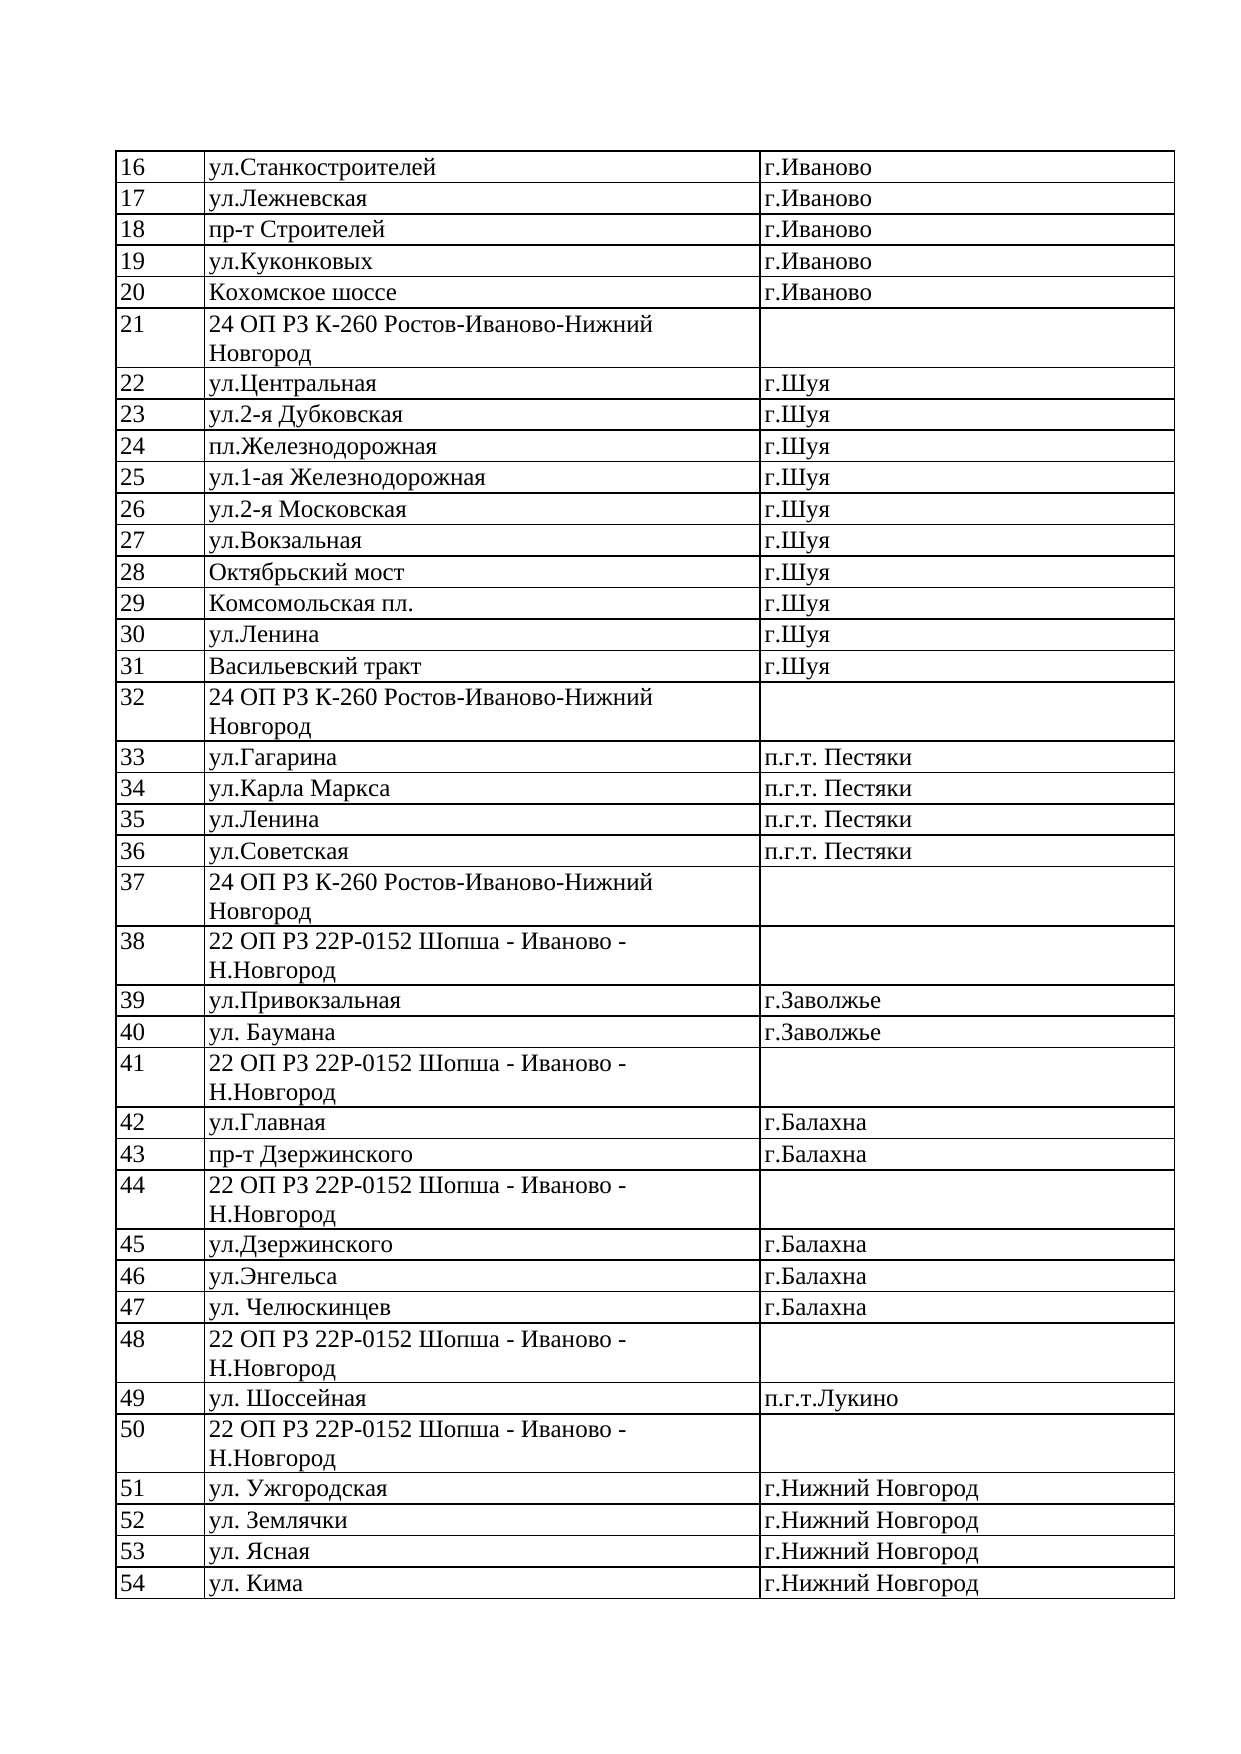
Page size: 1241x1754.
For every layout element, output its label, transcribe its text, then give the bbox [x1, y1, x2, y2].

table_cell 44 [117, 1171, 204, 1228]
table_cell г.Шуя [761, 462, 1174, 492]
table_cell 22 ОП РЗ 22Р-0152 Шопша - Иваново - Н.Новгород [205, 927, 759, 984]
table_cell г.Шуя [761, 400, 1174, 429]
table_cell г.Балахна [761, 1292, 1174, 1322]
table_cell ул. Ужгородская [205, 1473, 759, 1503]
table_cell ул. Челюскинцев [205, 1292, 759, 1322]
table_cell п.г.т. Пестяки [761, 836, 1174, 866]
table_cell [761, 867, 1174, 925]
table_cell ул.Привокзальная [205, 986, 759, 1015]
table_cell 54 [117, 1568, 204, 1598]
table_cell г.Иваново [761, 246, 1174, 276]
table_cell 20 [117, 277, 204, 307]
table_cell 19 [117, 246, 204, 276]
table_cell 27 [117, 525, 204, 555]
table_cell ул.Ленина [205, 620, 759, 649]
table_cell 22 ОП РЗ 22Р-0152 Шопша - Иваново - Н.Новгород [205, 1048, 759, 1106]
table_cell ул.Лежневская [205, 183, 759, 213]
table_cell г.Иваново [761, 277, 1174, 307]
table_cell 43 [117, 1139, 204, 1169]
table_cell ул. Кима [205, 1568, 759, 1598]
table_cell ул.Центральная [205, 368, 759, 398]
table_cell 36 [117, 836, 204, 866]
table_cell п.г.т. Пестяки [761, 773, 1174, 803]
table_cell 22 [117, 368, 204, 398]
table_cell 32 [117, 683, 204, 740]
table_cell г.Балахна [761, 1139, 1174, 1169]
table_cell 40 [117, 1017, 204, 1047]
table_cell г.Шуя [761, 651, 1174, 681]
table_cell г.Шуя [761, 431, 1174, 461]
table_cell г.Шуя [761, 620, 1174, 649]
table_cell ул.Куконковых [205, 246, 759, 276]
table_cell 50 [117, 1415, 204, 1472]
table_cell 33 [117, 742, 204, 771]
table_cell г.Шуя [761, 494, 1174, 524]
table_cell 22 ОП РЗ 22Р-0152 Шопша - Иваново - Н.Новгород [205, 1324, 759, 1381]
table_cell 34 [117, 773, 204, 803]
table_cell г.Иваново [761, 215, 1174, 244]
table_cell г.Заволжье [761, 1017, 1174, 1047]
table_cell [761, 1171, 1174, 1228]
table_cell 16 [117, 152, 204, 181]
table_cell г.Иваново [761, 152, 1174, 181]
table_cell ул. Баумана [205, 1017, 759, 1047]
table_cell 30 [117, 620, 204, 649]
table_cell пр-т Строителей [205, 215, 759, 244]
table_cell г.Нижний Новгород [761, 1568, 1174, 1598]
table_cell [761, 927, 1174, 984]
table_cell [761, 1324, 1174, 1381]
table_cell г.Шуя [761, 525, 1174, 555]
table_cell ул. Землячки [205, 1505, 759, 1535]
table_cell 31 [117, 651, 204, 681]
table_cell ул.Главная [205, 1108, 759, 1137]
table_cell 51 [117, 1473, 204, 1503]
table_cell ул.2-я Дубковская [205, 400, 759, 429]
table_cell 29 [117, 588, 204, 618]
table_cell п.г.т. Пестяки [761, 742, 1174, 771]
table_cell Васильевский тракт [205, 651, 759, 681]
table_cell ул.Ленина [205, 805, 759, 834]
table_cell г.Нижний Новгород [761, 1536, 1174, 1566]
table_cell 24 ОП РЗ К-260 Ростов-Иваново-Нижний Новгород [205, 867, 759, 925]
table_cell [761, 1048, 1174, 1106]
table_cell ул.Станкостроителей [205, 152, 759, 181]
table_cell 23 [117, 400, 204, 429]
table_cell 38 [117, 927, 204, 984]
table_cell п.г.т. Пестяки [761, 805, 1174, 834]
table_cell г.Шуя [761, 557, 1174, 587]
table_cell 21 [117, 309, 204, 366]
table_cell 18 [117, 215, 204, 244]
table_cell 45 [117, 1230, 204, 1259]
table_cell ул. Ясная [205, 1536, 759, 1566]
table_cell [761, 683, 1174, 740]
table_cell пл.Железнодорожная [205, 431, 759, 461]
table_cell 24 ОП РЗ К-260 Ростов-Иваново-Нижний Новгород [205, 309, 759, 366]
table_cell г.Шуя [761, 588, 1174, 618]
table_cell 49 [117, 1383, 204, 1413]
table_cell г.Иваново [761, 183, 1174, 213]
table_cell 25 [117, 462, 204, 492]
table_cell пр-т Дзержинского [205, 1139, 759, 1169]
table_cell г.Нижний Новгород [761, 1473, 1174, 1503]
table_cell 22 ОП РЗ 22Р-0152 Шопша - Иваново - Н.Новгород [205, 1415, 759, 1472]
table_cell ул.Энгельса [205, 1261, 759, 1291]
table_cell 22 ОП РЗ 22Р-0152 Шопша - Иваново - Н.Новгород [205, 1171, 759, 1228]
table_cell 35 [117, 805, 204, 834]
table_cell 26 [117, 494, 204, 524]
table_cell п.г.т.Лукино [761, 1383, 1174, 1413]
table_cell ул.2-я Московская [205, 494, 759, 524]
table_cell [761, 1415, 1174, 1472]
table_cell 42 [117, 1108, 204, 1137]
table_cell [761, 309, 1174, 366]
table_cell ул. Шоссейная [205, 1383, 759, 1413]
table_cell 47 [117, 1292, 204, 1322]
table_cell ул.Гагарина [205, 742, 759, 771]
table_cell ул.Советская [205, 836, 759, 866]
table_cell Кохомское шоссе [205, 277, 759, 307]
table_cell ул.Карла Маркса [205, 773, 759, 803]
table_cell ул.Дзержинского [205, 1230, 759, 1259]
table_cell г.Заволжье [761, 986, 1174, 1015]
table_cell 41 [117, 1048, 204, 1106]
table_cell ул.1-ая Железнодорожная [205, 462, 759, 492]
table_cell Октябрьский мост [205, 557, 759, 587]
table_cell 52 [117, 1505, 204, 1535]
table_cell 28 [117, 557, 204, 587]
table_cell 46 [117, 1261, 204, 1291]
table_cell 37 [117, 867, 204, 925]
table_cell 48 [117, 1324, 204, 1381]
table_cell ул.Вокзальная [205, 525, 759, 555]
table_cell г.Балахна [761, 1108, 1174, 1137]
table_cell г.Балахна [761, 1261, 1174, 1291]
table_cell г.Шуя [761, 368, 1174, 398]
table_cell 17 [117, 183, 204, 213]
table_cell 39 [117, 986, 204, 1015]
table_cell 24 [117, 431, 204, 461]
table_cell г.Балахна [761, 1230, 1174, 1259]
table_cell г.Нижний Новгород [761, 1505, 1174, 1535]
table_cell 24 ОП РЗ К-260 Ростов-Иваново-Нижний Новгород [205, 683, 759, 740]
table_cell Комсомольская пл. [205, 588, 759, 618]
table_cell 53 [117, 1536, 204, 1566]
